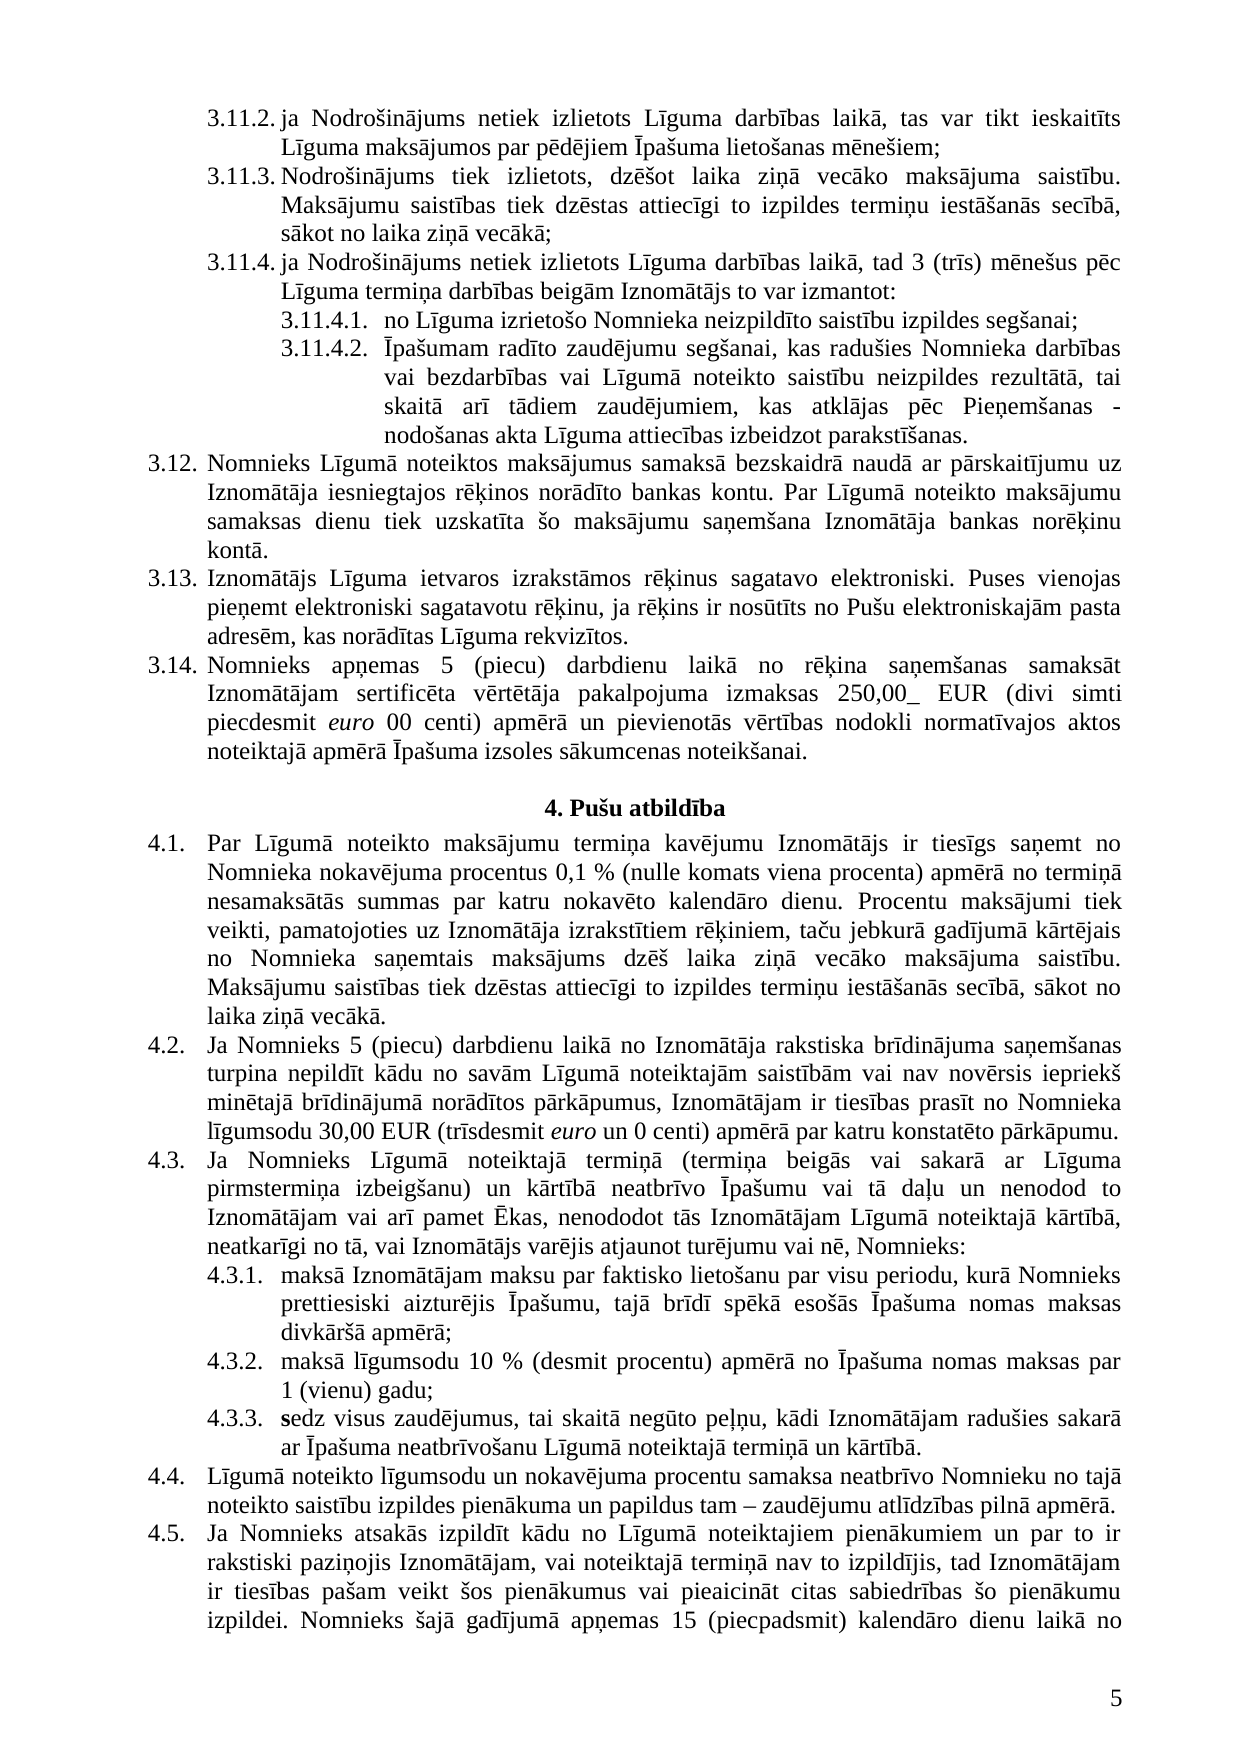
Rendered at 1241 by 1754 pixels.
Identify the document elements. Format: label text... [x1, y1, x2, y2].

list Nomnieks Līgumā noteiktos maksājumus samaksā bezskaidrā naudā ar pārskaitījumu uz Iznomātāja iesniegtajos rēķinos norādīto bankas kontu. Par Līgumā noteikto maksājumu samaksas dienu tiek uzskatīta šo maksājumu saņemšana Iznomātāja bankas norēķinu kontā. [148, 448, 1122, 563]
list maksā līgumsodu 10 % (desmit procentu) apmērā no Īpašuma nomas maksas par 1 (vienu) gadu; [207, 1346, 1122, 1403]
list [148, 1518, 1122, 1633]
list Nodrošinājums tiek izlietots, dzēšot laika ziņā vecāko maksājuma saistību. Maksājumu saistības tiek dzēstas attiecīgi to izpildes termiņu iestāšanās secībā, sākot no laika ziņā vecākā; [207, 161, 1122, 247]
list no Līguma izrietošo Nomnieka neizpildīto saistību izpildes segšanai; [281, 305, 1122, 333]
list ja Nodrošinājums netiek izlietots Līguma darbības laikā, tas var tikt ieskaitīts Līguma maksājumos par pēdējiem Īpašuma lietošanas mēnešiem; [207, 103, 1122, 161]
list maksā Iznomātājam maksu par faktisko lietošanu par visu periodu, kurā Nomnieks prettiesiski aizturējis Īpašumu, tajā brīdī spēkā esošās Īpašuma nomas maksas divkāršā apmērā; [207, 1260, 1122, 1346]
list Nomnieks apņemas 5 (piecu) darbdienu laikā no rēķina saņemšanas samaksāt Iznomātājam sertificēta vērtētāja pakalpojuma izmaksas 250,00_ EUR (divi simti piecdesmit euro 00 centi) apmērā un pievienotās vērtības nodokli normatīvajos aktos noteiktajā apmērā Īpašuma izsoles sākumcenas noteikšanai. [148, 650, 1122, 765]
list Īpašumam radīto zaudējumu segšanai, kas radušies Nomnieka darbības vai bezdarbības vai Līgumā noteikto saistību neizpildes rezultātā, tai skaitā arī tādiem zaudējumiem, kas atklājas pēc Pieņemšanas - nodošanas akta Līguma attiecības izbeidzot parakstīšanas. [281, 333, 1122, 448]
list Līgumā noteikto līgumsodu un nokavējuma procentu samaksa neatbrīvo Nomnieku no tajā noteikto saistību izpildes pienākuma un papildus tam – zaudējumu atlīdzības pilnā apmērā. [148, 1461, 1122, 1518]
list sedz visus zaudējumus, tai skaitā negūto peļņu, kādi Iznomātājam radušies sakarā ar Īpašuma neatbrīvošanu Līgumā noteiktajā termiņā un kārtībā. [207, 1403, 1122, 1461]
list ja Nodrošinājums netiek izlietots Līguma darbības laikā, tad 3 (trīs) mēnešus pēc Līguma termiņa darbības beigām Iznomātājs to var izmantot: [207, 247, 1122, 305]
list Pušu atbildība [148, 793, 1122, 822]
list Ja Nomnieks 5 (piecu) darbdienu laikā no Iznomātāja rakstiska brīdinājuma saņemšanas turpina nepildīt kādu no savām Līgumā noteiktajām saistībām vai nav novērsis iepriekš minētajā brīdinājumā norādītos pārkāpumus, Iznomātājam ir tiesības prasīt no Nomnieka līgumsodu 30,00 EUR (trīsdesmit euro un 0 centi) apmērā par katru konstatēto pārkāpumu. [148, 1030, 1122, 1145]
list Iznomātājs Līguma ietvaros izrakstāmos rēķinus sagatavo elektroniski. Puses vienojas pieņemt elektroniski sagatavotu rēķinu, ja rēķins ir nosūtīts no Pušu elektroniskajām pasta adresēm, kas norādītas Līguma rekvizītos. [148, 563, 1122, 650]
list Ja Nomnieks Līgumā noteiktajā termiņā (termiņa beigās vai sakarā ar Līguma pirmstermiņa izbeigšanu) un kārtībā neatbrīvo Īpašumu vai tā daļu un nenodod to Iznomātājam vai arī pamet Ēkas, nenododot tās Iznomātājam Līgumā noteiktajā kārtībā, neatkarīgi no tā, vai Iznomātājs varējis atjaunot turējumu vai nē, Nomnieks: [148, 1145, 1122, 1260]
list Par Līgumā noteikto maksājumu termiņa kavējumu Iznomātājs ir tiesīgs saņemt no Nomnieka nokavējuma procentus 0,1 % (nulle komats viena procenta) apmērā no termiņā nesamaksātās summas par katru nokavēto kalendāro dienu. Procentu maksājumi tiek veikti, pamatojoties uz Iznomātāja izrakstītiem rēķiniem, taču jebkurā gadījumā kārtējais no Nomnieka saņemtais maksājums dzēš laika ziņā vecāko maksājuma saistību. Maksājumu saistības tiek dzēstas attiecīgi to izpildes termiņu iestāšanās secībā, sākot no laika ziņā vecākā. [148, 828, 1122, 1030]
